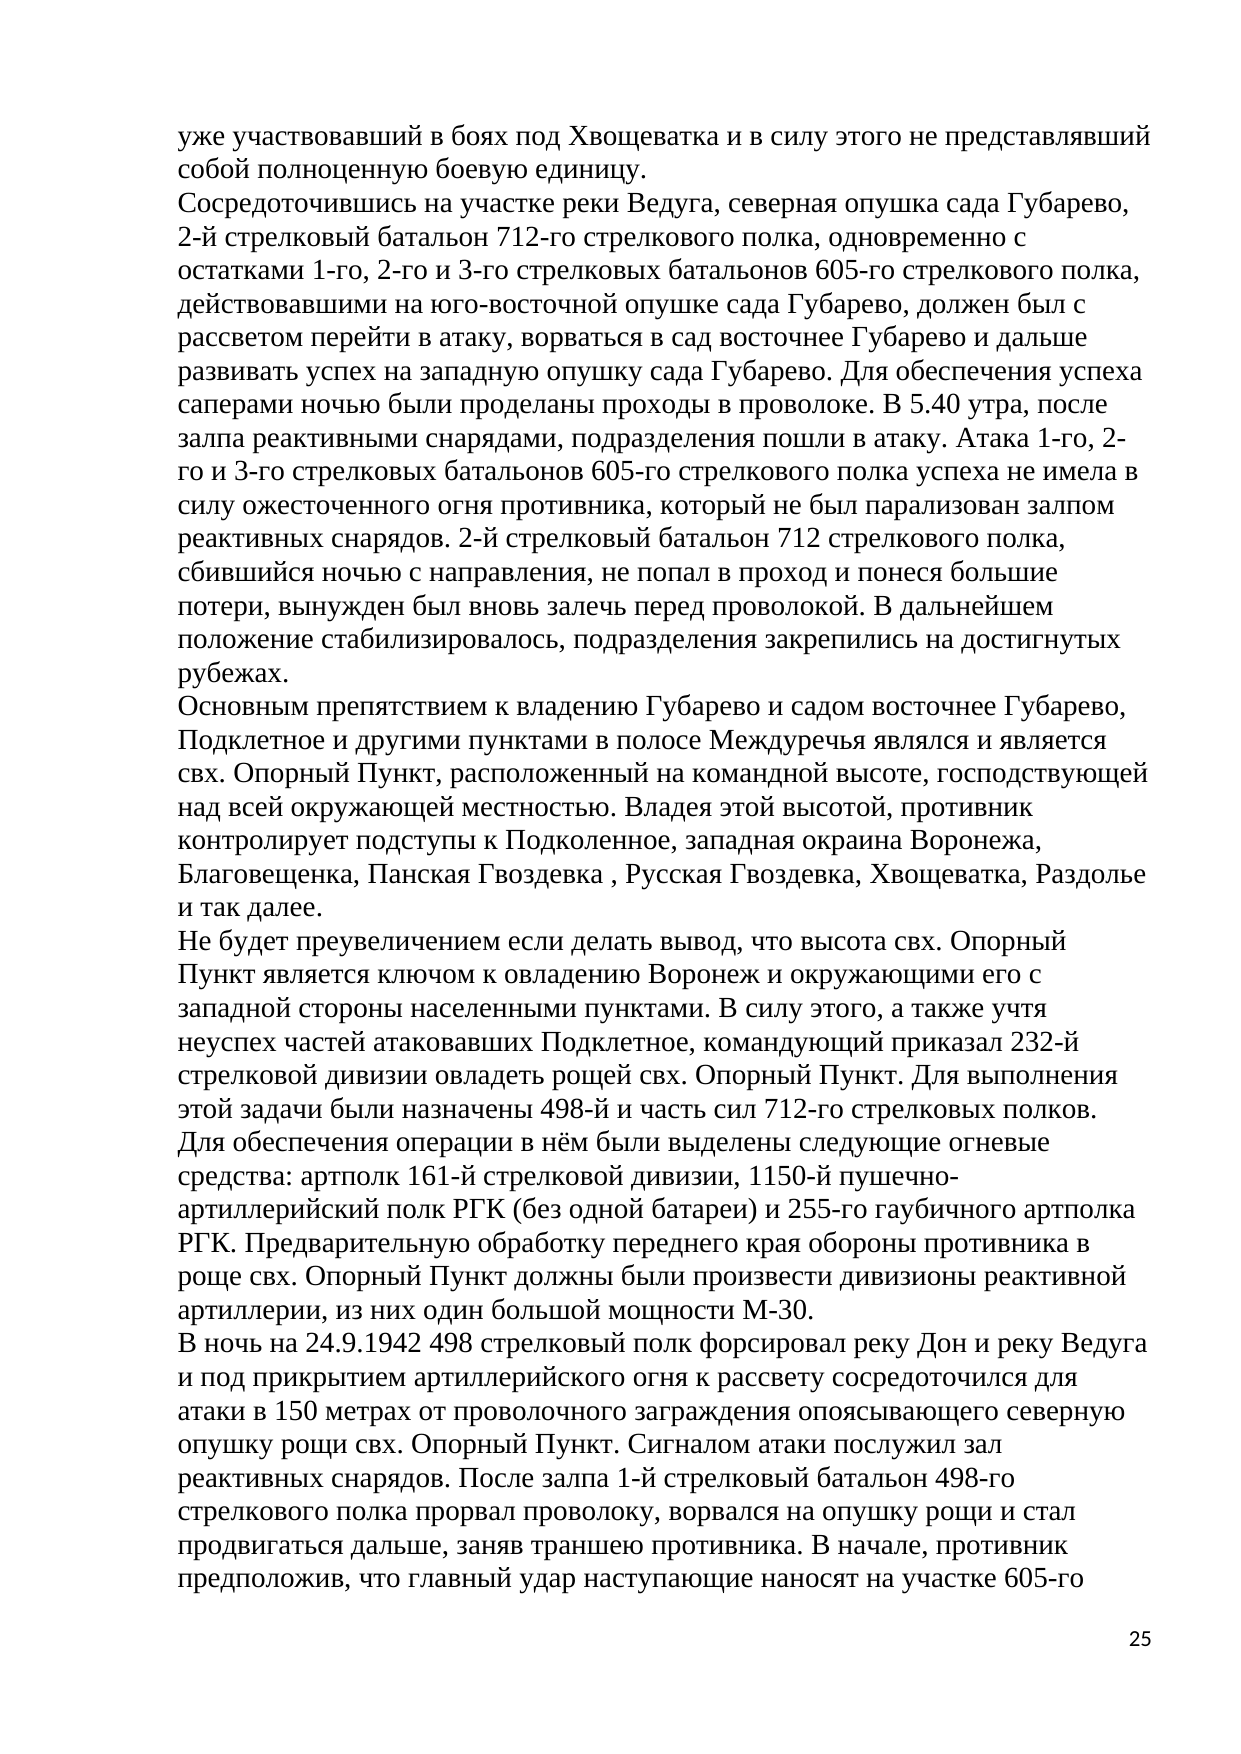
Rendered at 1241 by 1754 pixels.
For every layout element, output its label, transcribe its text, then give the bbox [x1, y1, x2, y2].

text Не будет преувеличением если делать вывод, что высота свх. Опорный Пункт является ключом к овладению Воронеж и окружающими его с западной стороны населенными пунктами. В силу этого, а также учтя неуспех частей атаковавших Подклетное, командующий приказал 232-й стрелковой дивизии овладеть рощей свх. Опорный Пункт. Для выполнения этой задачи были назначены 498-й и часть сил 712-го стрелковых полков. Для обеспечения операции в нём были выделены следующие огневые средства: артполк 161-й стрелковой дивизии, 1150-й пушечно- артиллерийский полк РГК (без одной батареи) и 255-го гаубичного артполка РГК. Предварительную обработку переднего края обороны противника в роще свх. Опорный Пункт должны были произвести дивизионы реактивной артиллерии, из них один большой мощности М-30. [177, 923, 1152, 1326]
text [177, 118, 1152, 185]
text Основным препятствием к владению Губарево и садом восточнее Губарево, Подклетное и другими пунктами в полосе Междуречья являлся и является свх. Опорный Пункт, расположенный на командной высоте, господствующей над всей окружающей местностью. Владея этой высотой, противник контролирует подступы к Подколенное, западная окраина Воронежа, Благовещенка, Панская Гвоздевка , Русская Гвоздевка, Хвощеватка, Раздолье и так далее. [177, 688, 1152, 923]
text Сосредоточившись на участке реки Ведуга, северная опушка сада Губарево, 2-й стрелковый батальон 712-го стрелкового полка, одновременно с остатками 1-го, 2-го и 3-го стрелковых батальонов 605-го стрелкового полка, действовавшими на юго-восточной опушке сада Губарево, должен был с рассветом перейти в атаку, ворваться в сад восточнее Губарево и дальше развивать успех на западную опушку сада Губарево. Для обеспечения успеха саперами ночью были проделаны проходы в проволоке. В 5.40 утра, после залпа реактивными снарядами, подразделения пошли в атаку. Атака 1-го, 2-го и 3-го стрелковых батальонов 605-го стрелкового полка успеха не имела в силу ожесточенного огня противника, который не был парализован залпом реактивных снарядов. 2-й стрелковый батальон 712 стрелкового полка, сбившийся ночью с направления, не попал в проход и понеся большие потери, вынужден был вновь залечь перед проволокой. В дальнейшем положение стабилизировалось, подразделения закрепились на достигнутых рубежах. [177, 185, 1152, 688]
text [177, 1326, 1152, 1594]
